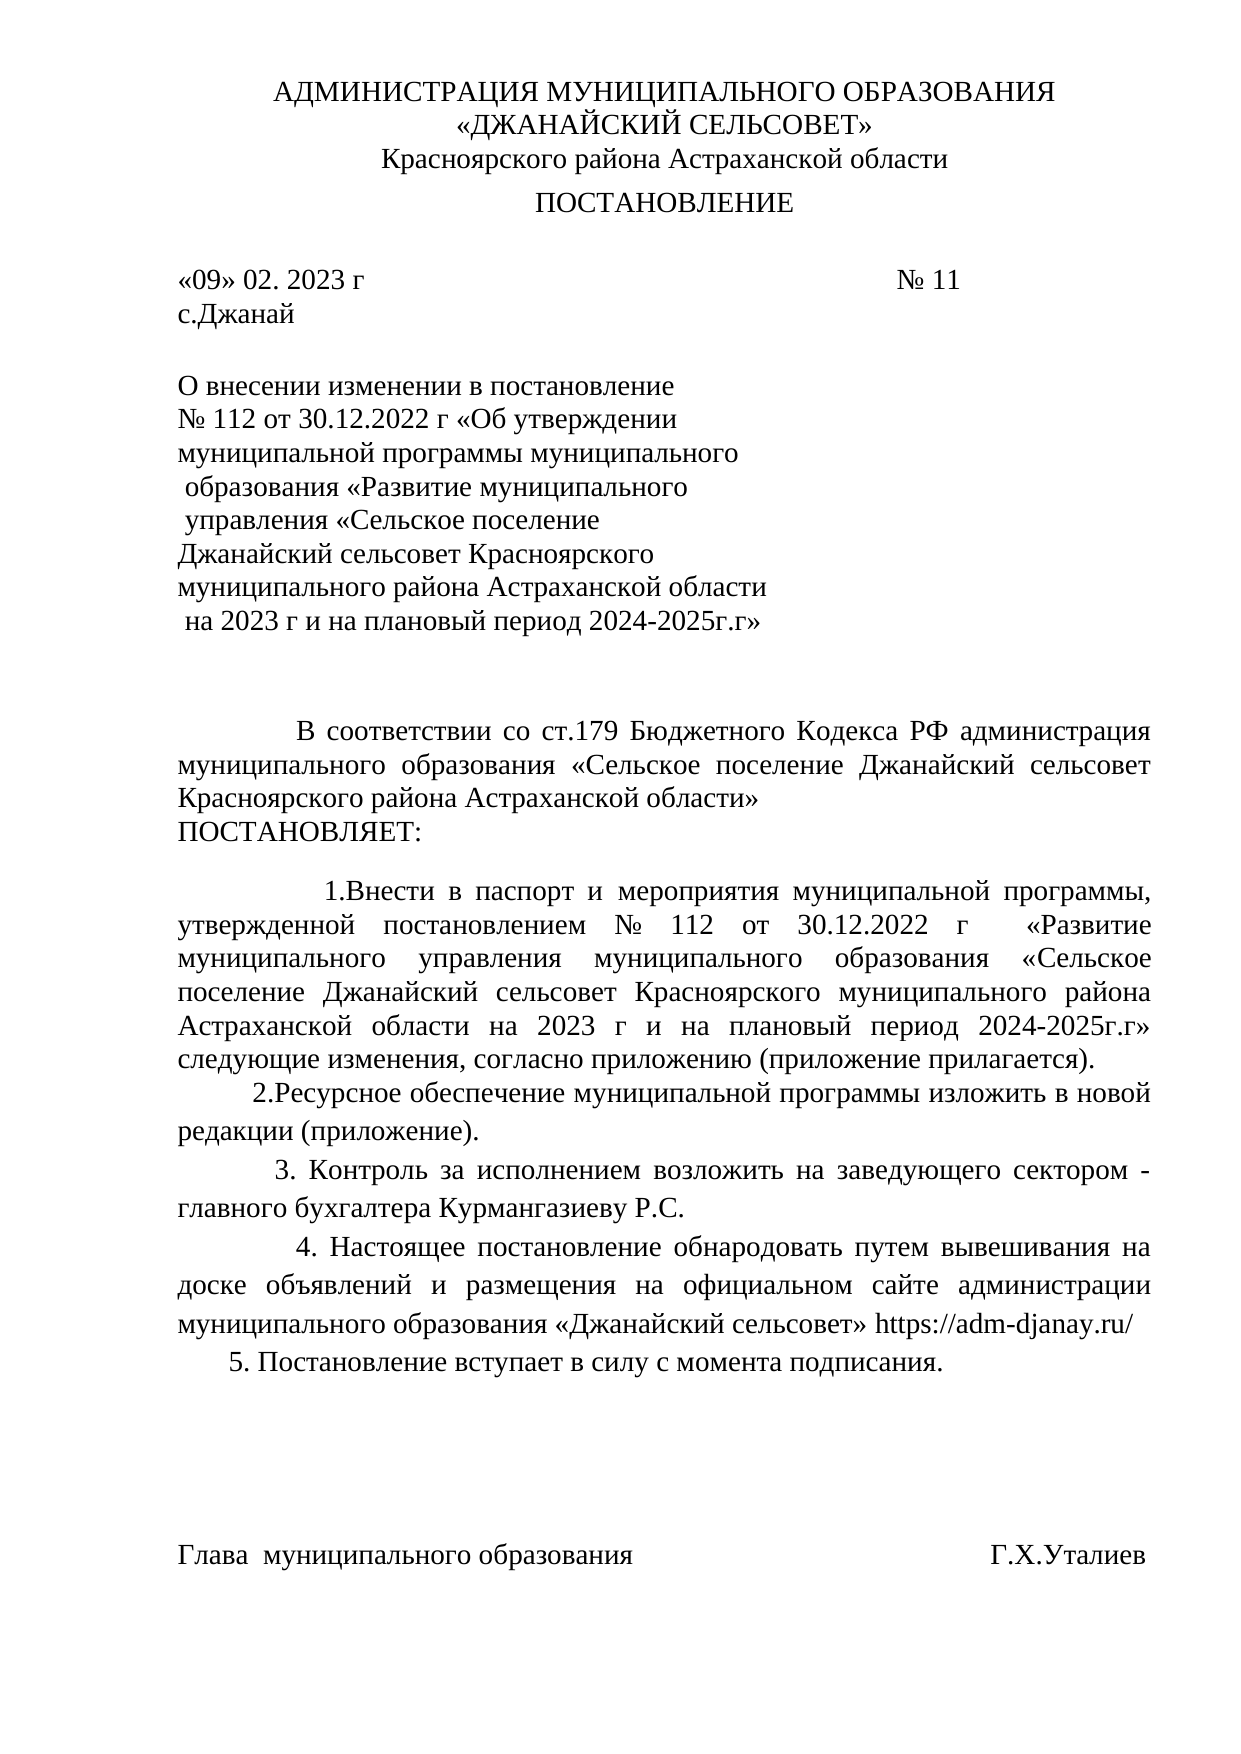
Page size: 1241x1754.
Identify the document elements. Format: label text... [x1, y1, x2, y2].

text с.Джанай [177, 296, 1152, 329]
text 5. Постановление вступает в силу с момента подписания. [177, 1344, 1152, 1378]
text «ДЖАНАЙСКИЙ СЕЛЬСОВЕТ» [177, 107, 1152, 141]
text ПОСТАНОВЛЯЕТ: [177, 814, 1152, 848]
text муниципального района Астраханской области [177, 569, 1152, 603]
text на 2023 г и на плановый период 2024-2025г.г» [177, 603, 1152, 636]
text управления «Сельское поселение [177, 502, 1152, 536]
text образования «Развитие муниципального [177, 469, 1152, 502]
text 1.Внести в паспорт и мероприятия муниципальной программы, утвержденной постановлением № 112 от 30.12.2022 г «Развитие муниципального управления муниципального образования «Сельское поселение Джанайский сельсовет Красноярского муниципального района Астраханской области на 2023 г и на плановый период 2024-2025г.г» следующие изменения, согласно приложению (приложение прилагается). [177, 873, 1152, 1075]
text Красноярского района Астраханской области [177, 141, 1152, 174]
text Джанайский сельсовет Красноярского [177, 536, 1152, 569]
text 4. Настоящее постановление обнародовать путем вывешивания на доске объявлений и размещения на официальном сайте администрации муниципального образования «Джанайский сельсовет» https://adm-djanay.ru/ [177, 1229, 1152, 1339]
text 3. Контроль за исполнением возложить на заведующего сектором - главного бухгалтера Курмангазиеву Р.С. [177, 1152, 1152, 1224]
text муниципальной программы муниципального [177, 435, 1152, 469]
text В соответствии со ст.179 Бюджетного Кодекса РФ администрация муниципального образования «Сельское поселение Джанайский сельсовет Красноярского района Астраханской области» [177, 713, 1152, 814]
text № 112 от 30.12.2022 г «Об утверждении [177, 402, 1152, 435]
text Глава муниципального образования Г.Х.Уталиев [177, 1537, 1152, 1571]
text «09» 02. 2023 г № 11 [177, 262, 1152, 296]
text АДМИНИСТРАЦИЯ МУНИЦИПАЛЬНОГО ОБРАЗОВАНИЯ [177, 74, 1152, 107]
text 2.Ресурсное обеспечение муниципальной программы изложить в новой редакции (приложение). [177, 1075, 1152, 1147]
text О внесении изменении в постановление [177, 368, 1152, 402]
text ПОСТАНОВЛЕНИЕ [177, 185, 1152, 218]
